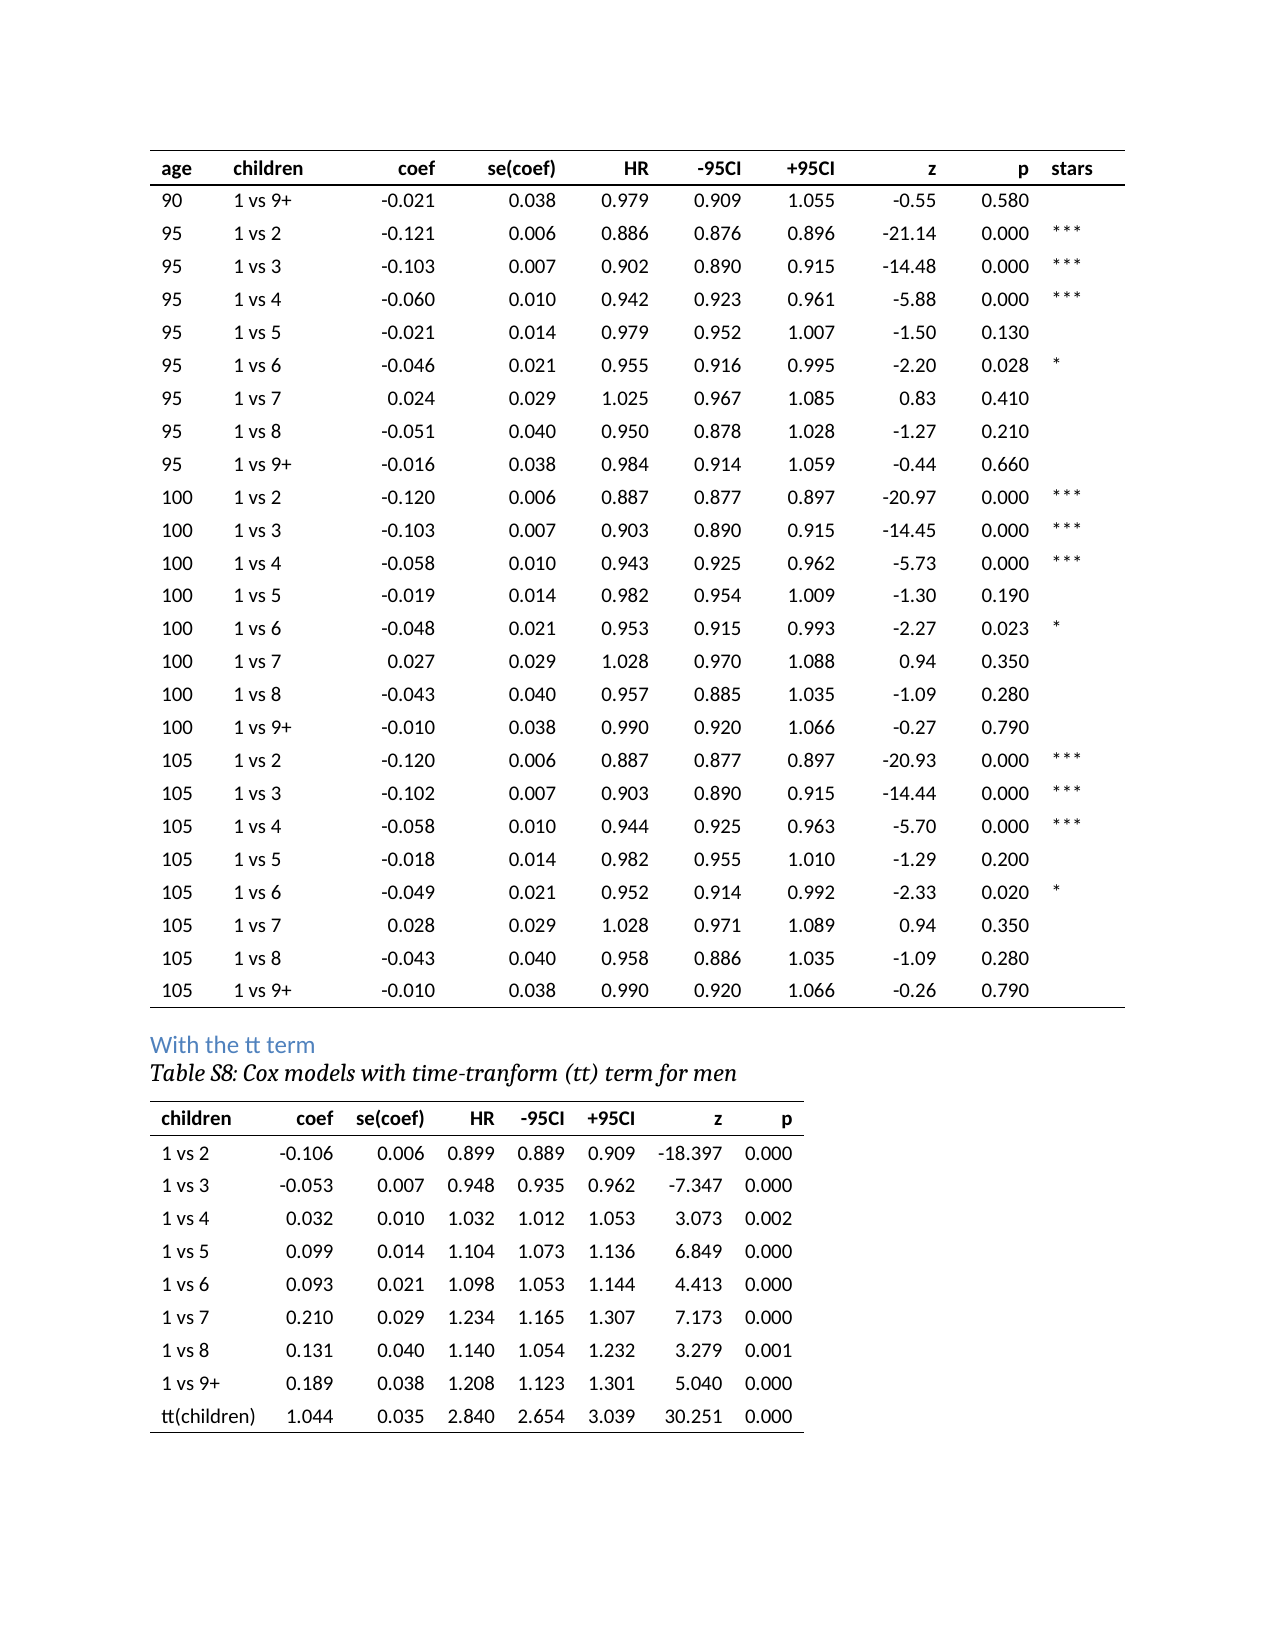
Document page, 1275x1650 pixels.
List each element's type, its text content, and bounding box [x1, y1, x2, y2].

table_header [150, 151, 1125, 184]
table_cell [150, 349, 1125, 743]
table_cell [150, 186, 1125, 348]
text Table S8: Cox models with time-tranform (tt) term for men [150, 1059, 1125, 1088]
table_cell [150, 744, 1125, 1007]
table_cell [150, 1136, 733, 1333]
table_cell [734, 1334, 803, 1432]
subtitle With the tt term [150, 1029, 1125, 1059]
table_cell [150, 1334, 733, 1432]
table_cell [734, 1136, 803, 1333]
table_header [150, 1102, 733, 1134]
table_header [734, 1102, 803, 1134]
